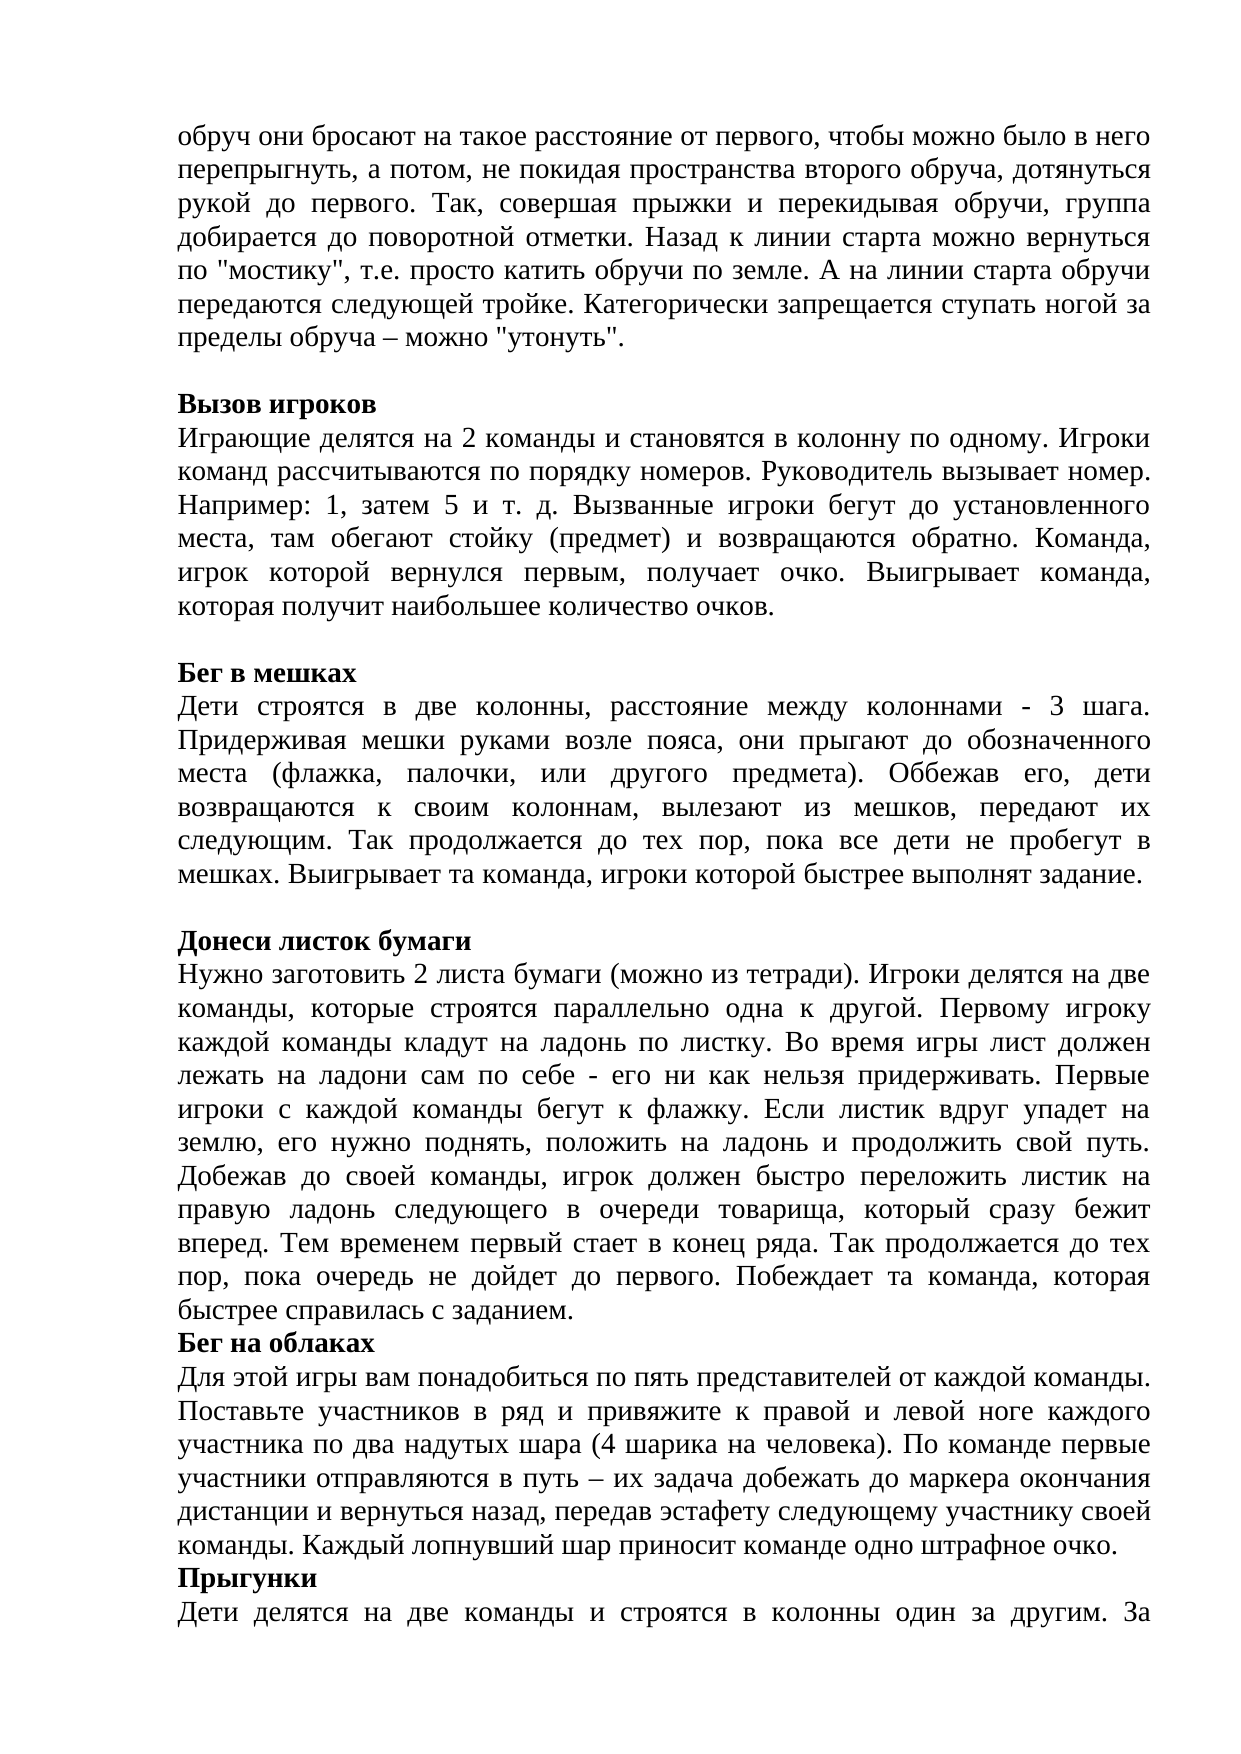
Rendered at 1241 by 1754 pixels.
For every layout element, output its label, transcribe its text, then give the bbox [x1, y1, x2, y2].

text Для этой игры вам понадобиться по пять представителей от каждой команды. Поставьте участников в ряд и привяжите к правой и левой ноге каждого участника по два надутых шара (4 шарика на человека). По команде первые участники отправляются в путь – их задача добежать до маркера окончания дистанции и вернуться назад, передав эстафету следующему участнику своей команды. Каждый лопнувший шар приносит команде одно штрафное очко. [177, 1359, 1152, 1560]
text Играющие делятся на 2 команды и становятся в колонну по одному. Игроки команд рассчитываются по порядку номеров. Руководитель вызывает номер. Например: 1, затем 5 и т. д. Вызванные игроки бегут до установленного места, там обегают стойку (предмет) и возвращаются обратно. Команда, игрок которой вернулся первым, получает очко. Выигрывает команда, которая получит наибольшее количество очков. [177, 420, 1152, 621]
text Бег в мешках [177, 621, 1152, 688]
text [177, 1560, 1152, 1627]
text Вызов игроков [177, 353, 1152, 420]
text Дети строятся в две колонны, расстояние между колоннами - 3 шага. Придерживая мешки руками возле пояса, они прыгают до обозначенного места (флажка, палочки, или другого предмета). Оббежав его, дети возвращаются к своим колоннам, вылезают из мешков, передают их следующим. Так продолжается до тех пор, пока все дети не пробегут в мешках. Выигрывает та команда, игроки которой быстрее выполнят задание. Донеси листок бумаги [177, 688, 1152, 957]
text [177, 118, 1152, 353]
text Бег на облаках [177, 1326, 1152, 1359]
text Нужно заготовить 2 листа бумаги (можно из тетради). Игроки делятся на две команды, которые строятся параллельно одна к другой. Первому игроку каждой команды кладут на ладонь по листку. Во время игры лист должен лежать на ладони сам по себе - его ни как нельзя придерживать. Первые игроки с каждой команды бегут к флажку. Если листик вдруг упадет на землю, его нужно поднять, положить на ладонь и продолжить свой путь. Добежав до своей команды, игрок должен быстро переложить листик на правую ладонь следующего в очереди товарища, который сразу бежит вперед. Тем временем первый стает в конец ряда. Так продолжается до тех пор, пока очередь не дойдет до первого. Побеждает та команда, которая быстрее справилась с заданием. [177, 957, 1152, 1326]
